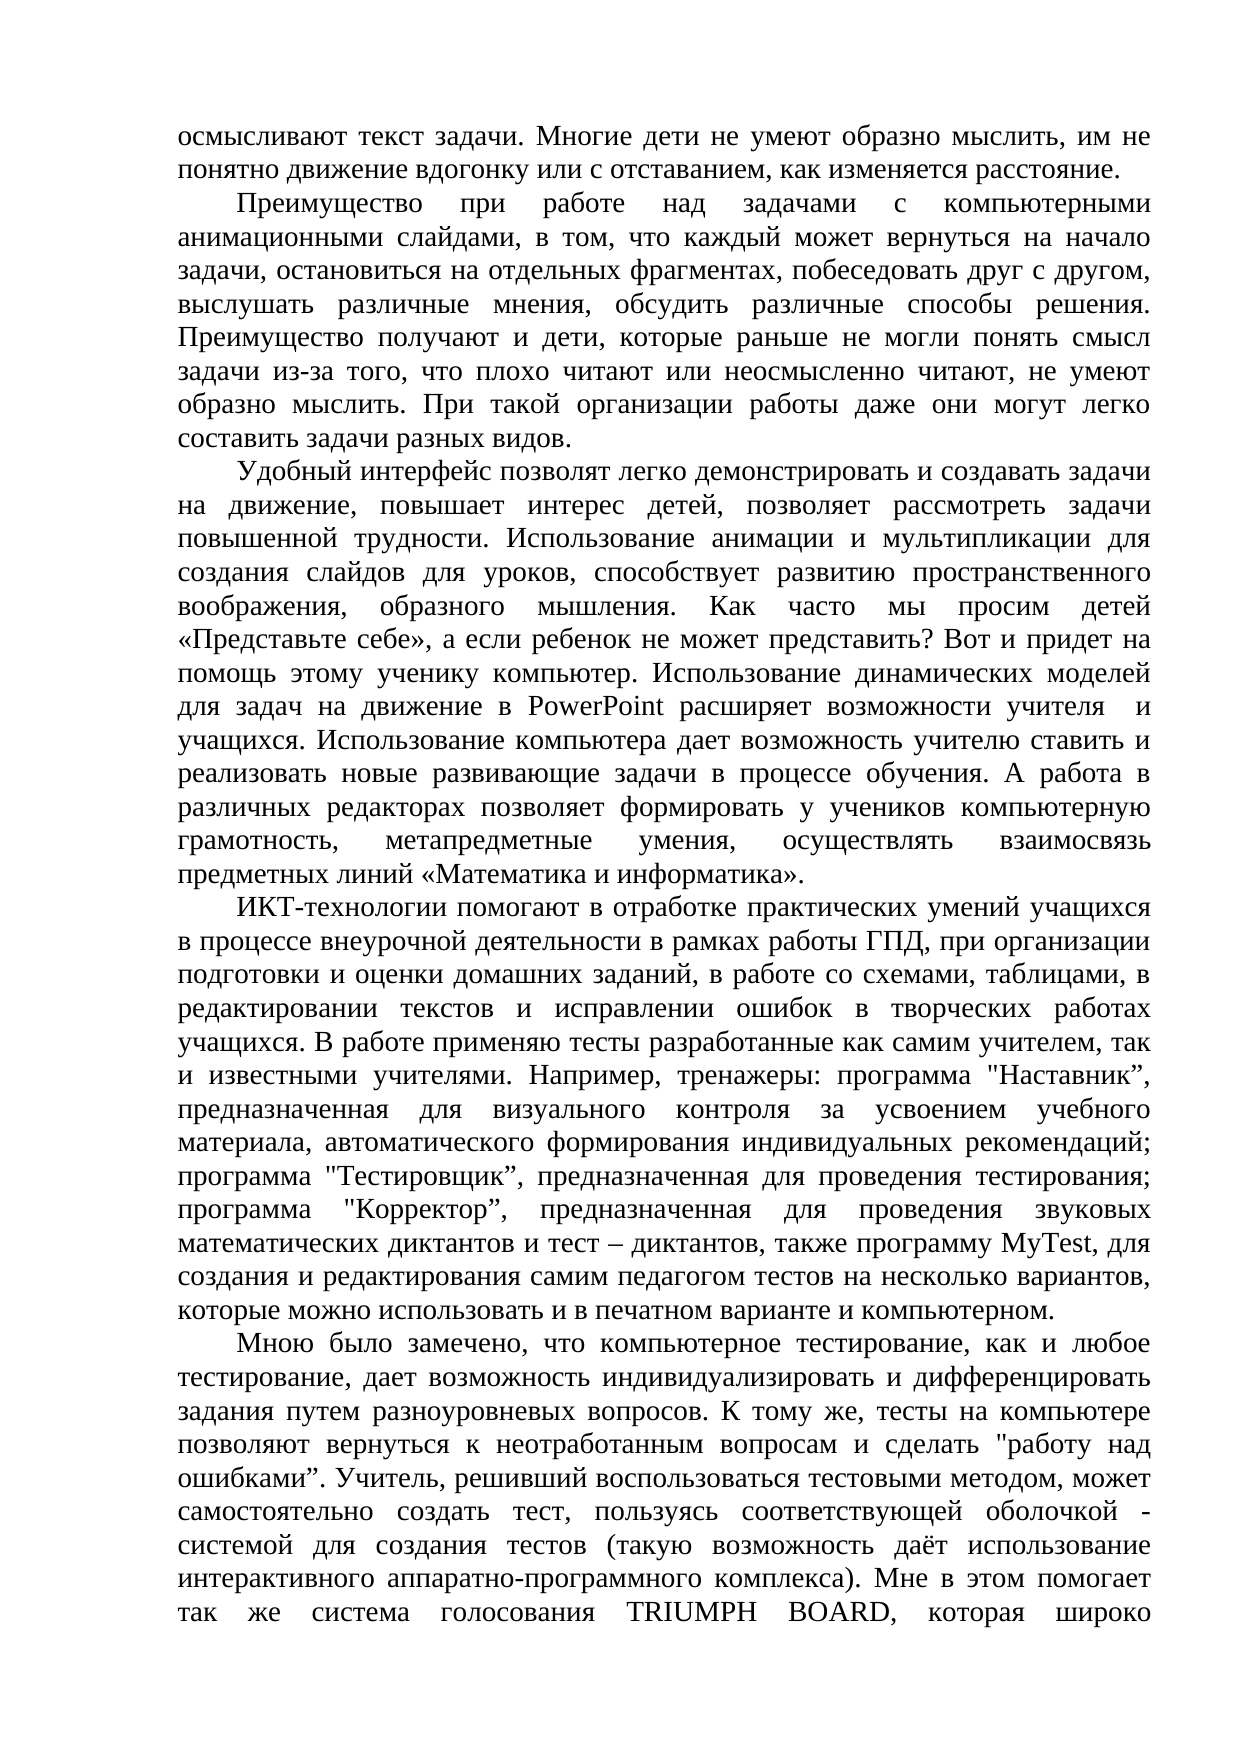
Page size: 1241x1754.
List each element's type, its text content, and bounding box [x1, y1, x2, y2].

text Удобный интерфейс позволят легко демонстрировать и создавать задачи на движение, повышает интерес детей, позволяет рассмотреть задачи повышенной трудности. Использование анимации и мультипликации для создания слайдов для уроков, способствует развитию пространственного воображения, образного мышления. Как часто мы просим детей «Представьте себе», а если ребенок не может представить? Вот и придет на помощь этому ученику компьютер. Использование динамических моделей для задач на движение в PowerPoint расширяет возможности учителя и учащихся. Использование компьютера дает возможность учителю ставить и реализовать новые развивающие задачи в процессе обучения. А работа в различных редакторах позволяет формировать у учеников компьютерную грамотность, метапредметные умения, осуществлять взаимосвязь предметных линий «Математика и информатика». [177, 453, 1152, 889]
text Преимущество при работе над задачами с компьютерными анимационными слайдами, в том, что каждый может вернуться на начало задачи, остановиться на отдельных фрагментах, побеседовать друг с другом, выслушать различные мнения, обсудить различные способы решения. Преимущество получают и дети, которые раньше не могли понять смысл задачи из-за того, что плохо читают или неосмысленно читают, не умеют образно мыслить. При такой организации работы даже они могут легко составить задачи разных видов. [177, 185, 1152, 453]
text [177, 1326, 1152, 1627]
text ИКТ-технологии помогают в отработке практических умений учащихся в процессе внеурочной деятельности в рамках работы ГПД, при организации подготовки и оценки домашних заданий, в работе со схемами, таблицами, в редактировании текстов и исправлении ошибок в творческих работах учащихся. В работе применяю тесты разработанные как самим учителем, так и известными учителями. Например, тренажеры: программа "Наставник”, предназначенная для визуального контроля за усвоением учебного материала, автоматического формирования индивидуальных рекомендаций; программа "Тестировщик”, предназначенная для проведения тестирования; программа "Корректор”, предназначенная для проведения звуковых математических диктантов и тест – диктантов, также программу MyTest, для создания и редактирования самим педагогом тестов на несколько вариантов, которые можно использовать и в печатном варианте и компьютерном. [177, 889, 1152, 1326]
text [177, 118, 1152, 185]
